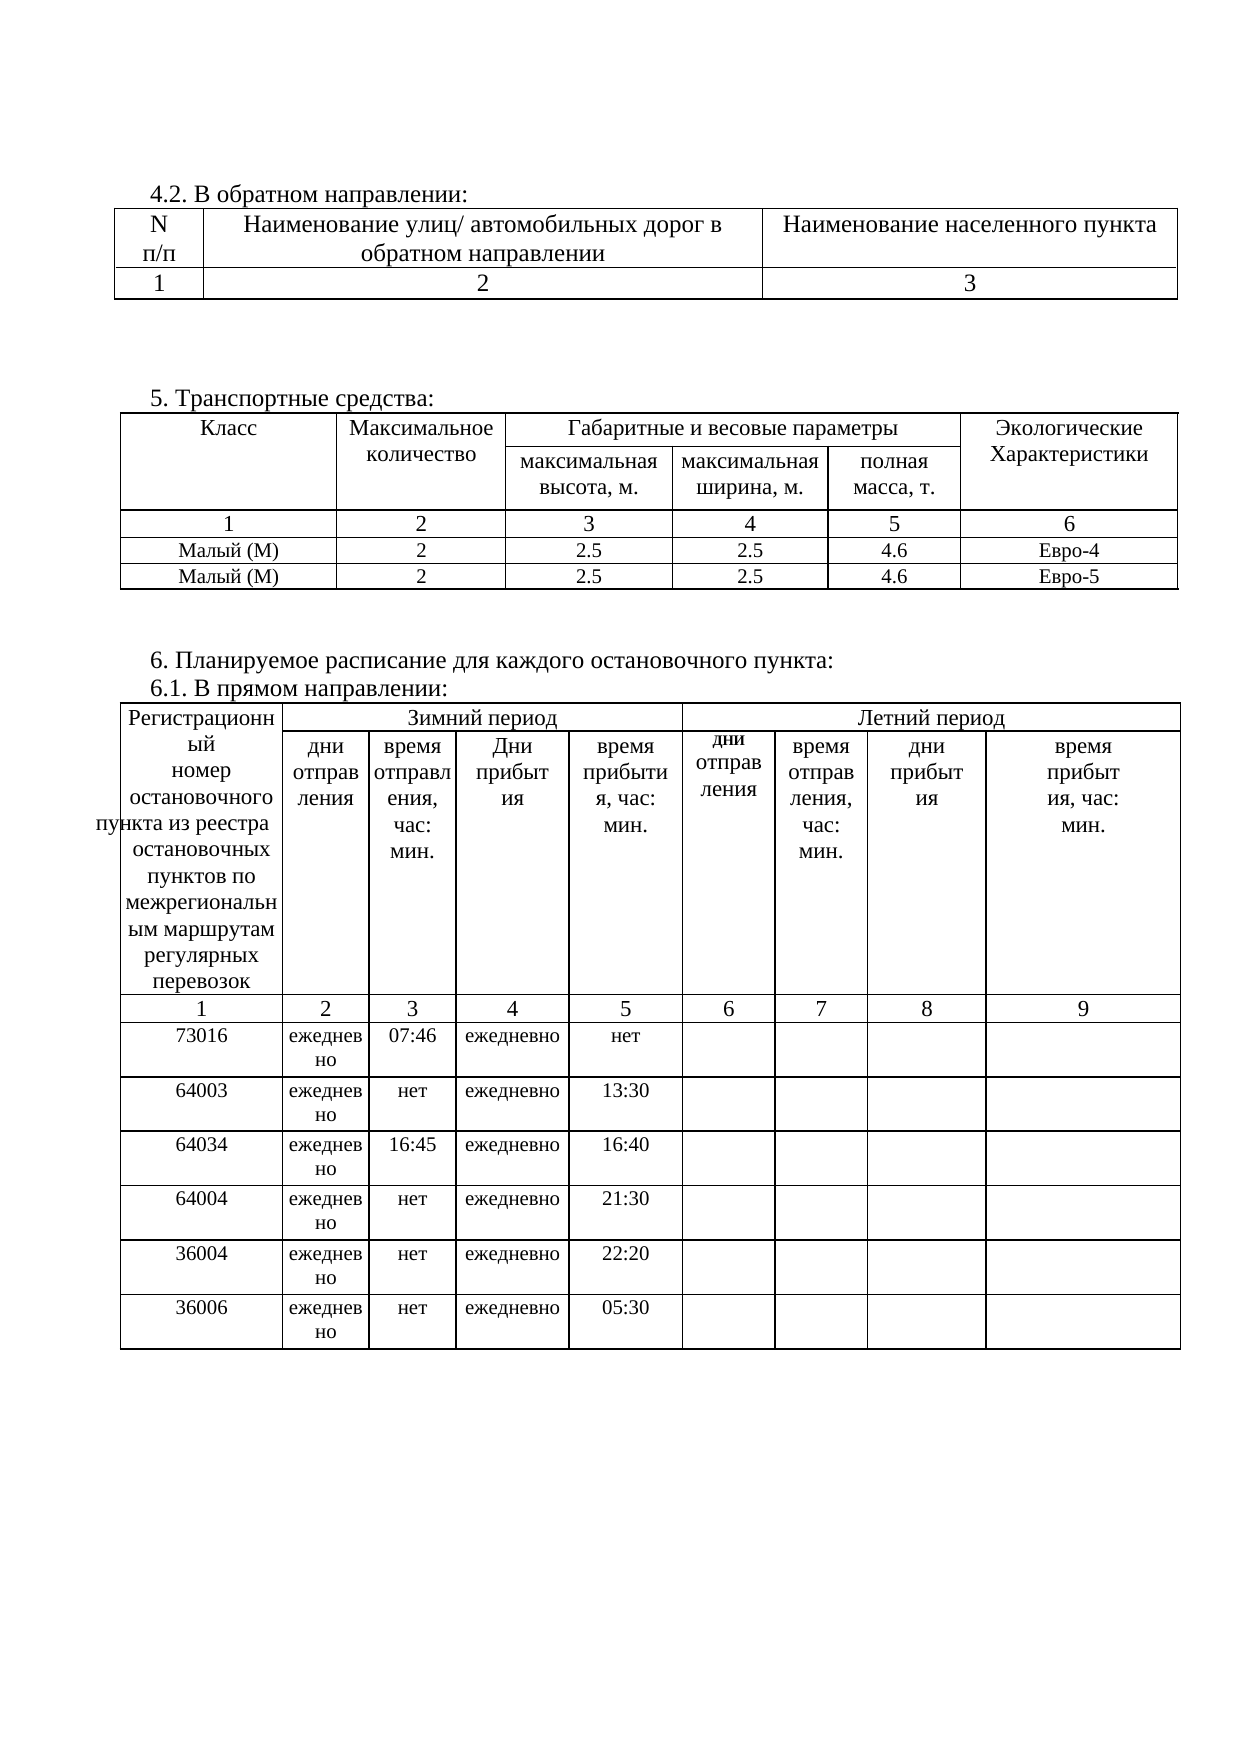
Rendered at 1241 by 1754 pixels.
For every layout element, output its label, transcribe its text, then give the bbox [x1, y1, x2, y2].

table_cell ежедневно [283, 1023, 368, 1076]
table_cell ежедневно [283, 1241, 368, 1293]
table_cell максимальная высота, м. [506, 447, 672, 509]
table_cell 05:30 [570, 1295, 682, 1348]
table_cell [776, 1078, 867, 1130]
table_cell 2 [337, 511, 505, 537]
table_cell [868, 1295, 985, 1348]
table_cell 5 [570, 995, 682, 1022]
table_cell [776, 1295, 867, 1348]
table_header Наименование улиц/ автомобильных дорог в обратном направлении [204, 209, 762, 267]
table_header Экологические Характеристики [961, 414, 1177, 509]
table_cell 13:30 [570, 1078, 682, 1130]
table_cell [683, 1078, 774, 1130]
table_cell 22:20 [570, 1241, 682, 1293]
table_cell 64034 [121, 1132, 282, 1185]
table_cell время прибыт ия, час: мин. [987, 732, 1180, 994]
table_cell 4.6 [829, 564, 960, 588]
table_cell 6 [961, 511, 1177, 537]
table_cell 07:46 [370, 1023, 455, 1076]
table_cell дни отправ ления [283, 732, 368, 994]
table_cell 5 [829, 511, 960, 537]
table_header Зимний период [283, 704, 682, 730]
table_cell [683, 1132, 774, 1185]
table_cell ежедневно [457, 1132, 568, 1185]
table_cell 6 [683, 995, 774, 1022]
table_header Летний период [683, 704, 1180, 730]
table_cell 9 [987, 995, 1180, 1022]
table_cell 36006 [121, 1295, 282, 1348]
table_cell 1 [121, 511, 336, 537]
table_cell Евро-4 [961, 538, 1177, 562]
table_cell ежедневно [283, 1132, 368, 1185]
table_cell [987, 1078, 1180, 1130]
table_cell ежедневно [283, 1186, 368, 1239]
table_cell [683, 1186, 774, 1239]
table_cell [868, 1132, 985, 1185]
table_cell нет [570, 1023, 682, 1076]
table_cell [987, 1295, 1180, 1348]
table_cell ежедневно [457, 1023, 568, 1076]
table_cell максимальная ширина, м. [673, 447, 827, 509]
table_cell [776, 1241, 867, 1293]
table_cell нет [370, 1241, 455, 1293]
table_cell Малый (М) [121, 564, 336, 588]
table_header Габаритные и весовые параметры [506, 414, 960, 446]
table_cell 4 [457, 995, 568, 1022]
table_cell [987, 1186, 1180, 1239]
table_header Класс [121, 414, 336, 509]
table_cell [776, 1132, 867, 1185]
table_header N п/п [115, 209, 203, 267]
table_cell 64003 [121, 1078, 282, 1130]
table_cell 2 [337, 538, 505, 562]
table_cell 2 [204, 268, 762, 298]
table_cell [683, 1241, 774, 1293]
table_cell 1 [115, 268, 203, 298]
text 5. Транспортные средства: [150, 383, 1090, 412]
table_cell [868, 1078, 985, 1130]
table_cell [987, 1023, 1180, 1076]
table_cell 21:30 [570, 1186, 682, 1239]
table_cell 2.5 [673, 538, 827, 562]
table_cell время отправ ления, час: мин. [776, 732, 867, 994]
text 4.2. В обратном направлении: [150, 179, 1090, 207]
table_cell 4.6 [829, 538, 960, 562]
table_cell [987, 1132, 1180, 1185]
table_cell [683, 1023, 774, 1076]
table_cell ежедневно [283, 1078, 368, 1130]
table_header Регистрационный номер остановочного пункта из реестра остановочных пунктов по межрегиональным маршрутам регулярных перевозок [121, 704, 282, 994]
table_cell [776, 1023, 867, 1076]
table_cell 2 [283, 995, 368, 1022]
table_cell [868, 1023, 985, 1076]
table_cell 4 [673, 511, 827, 537]
table_cell [987, 1241, 1180, 1293]
table_cell время прибыти я, час: мин. [570, 732, 682, 994]
table_cell Малый (М) [121, 538, 336, 562]
table_cell 16:45 [370, 1132, 455, 1185]
table_cell 2.5 [506, 538, 672, 562]
table_cell 2 [337, 564, 505, 588]
table_cell 1 [121, 995, 282, 1022]
table_cell нет [370, 1078, 455, 1130]
table_cell [776, 1186, 867, 1239]
table_cell ежедневно [457, 1295, 568, 1348]
table_cell [683, 1295, 774, 1348]
table_cell 16:40 [570, 1132, 682, 1185]
table_cell 2.5 [506, 564, 672, 588]
table_cell время отправл ения, час: мин. [370, 732, 455, 994]
table_cell 2.5 [673, 564, 827, 588]
table_cell нет [370, 1295, 455, 1348]
table_cell 73016 [121, 1023, 282, 1076]
table_cell ежедневно [457, 1241, 568, 1293]
table_cell ежедневно [457, 1186, 568, 1239]
table_cell 36004 [121, 1241, 282, 1293]
table_cell дни прибыт ия [868, 732, 985, 994]
table_cell 8 [868, 995, 985, 1022]
table_cell 7 [776, 995, 867, 1022]
table_header Максимальное количество [337, 414, 505, 509]
table_cell Евро-5 [961, 564, 1177, 588]
table_cell Дни прибыт ия [457, 732, 568, 994]
table_cell нет [370, 1186, 455, 1239]
table_cell ежедневно [283, 1295, 368, 1348]
table_header Наименование населенного пункта [763, 209, 1177, 267]
table_cell [868, 1241, 985, 1293]
table_cell полная масса, т. [829, 447, 960, 509]
table_cell 64004 [121, 1186, 282, 1239]
table_cell ДНИ отправ ления [683, 732, 774, 994]
table_cell 3 [370, 995, 455, 1022]
text 6. Планируемое расписание для каждого остановочного пункта: [150, 645, 1090, 673]
text 6.1. В прямом направлении: [150, 673, 1090, 702]
table_cell 3 [763, 267, 1177, 298]
table_cell 3 [506, 511, 672, 537]
table_cell [868, 1186, 985, 1239]
table_cell ежедневно [457, 1078, 568, 1130]
